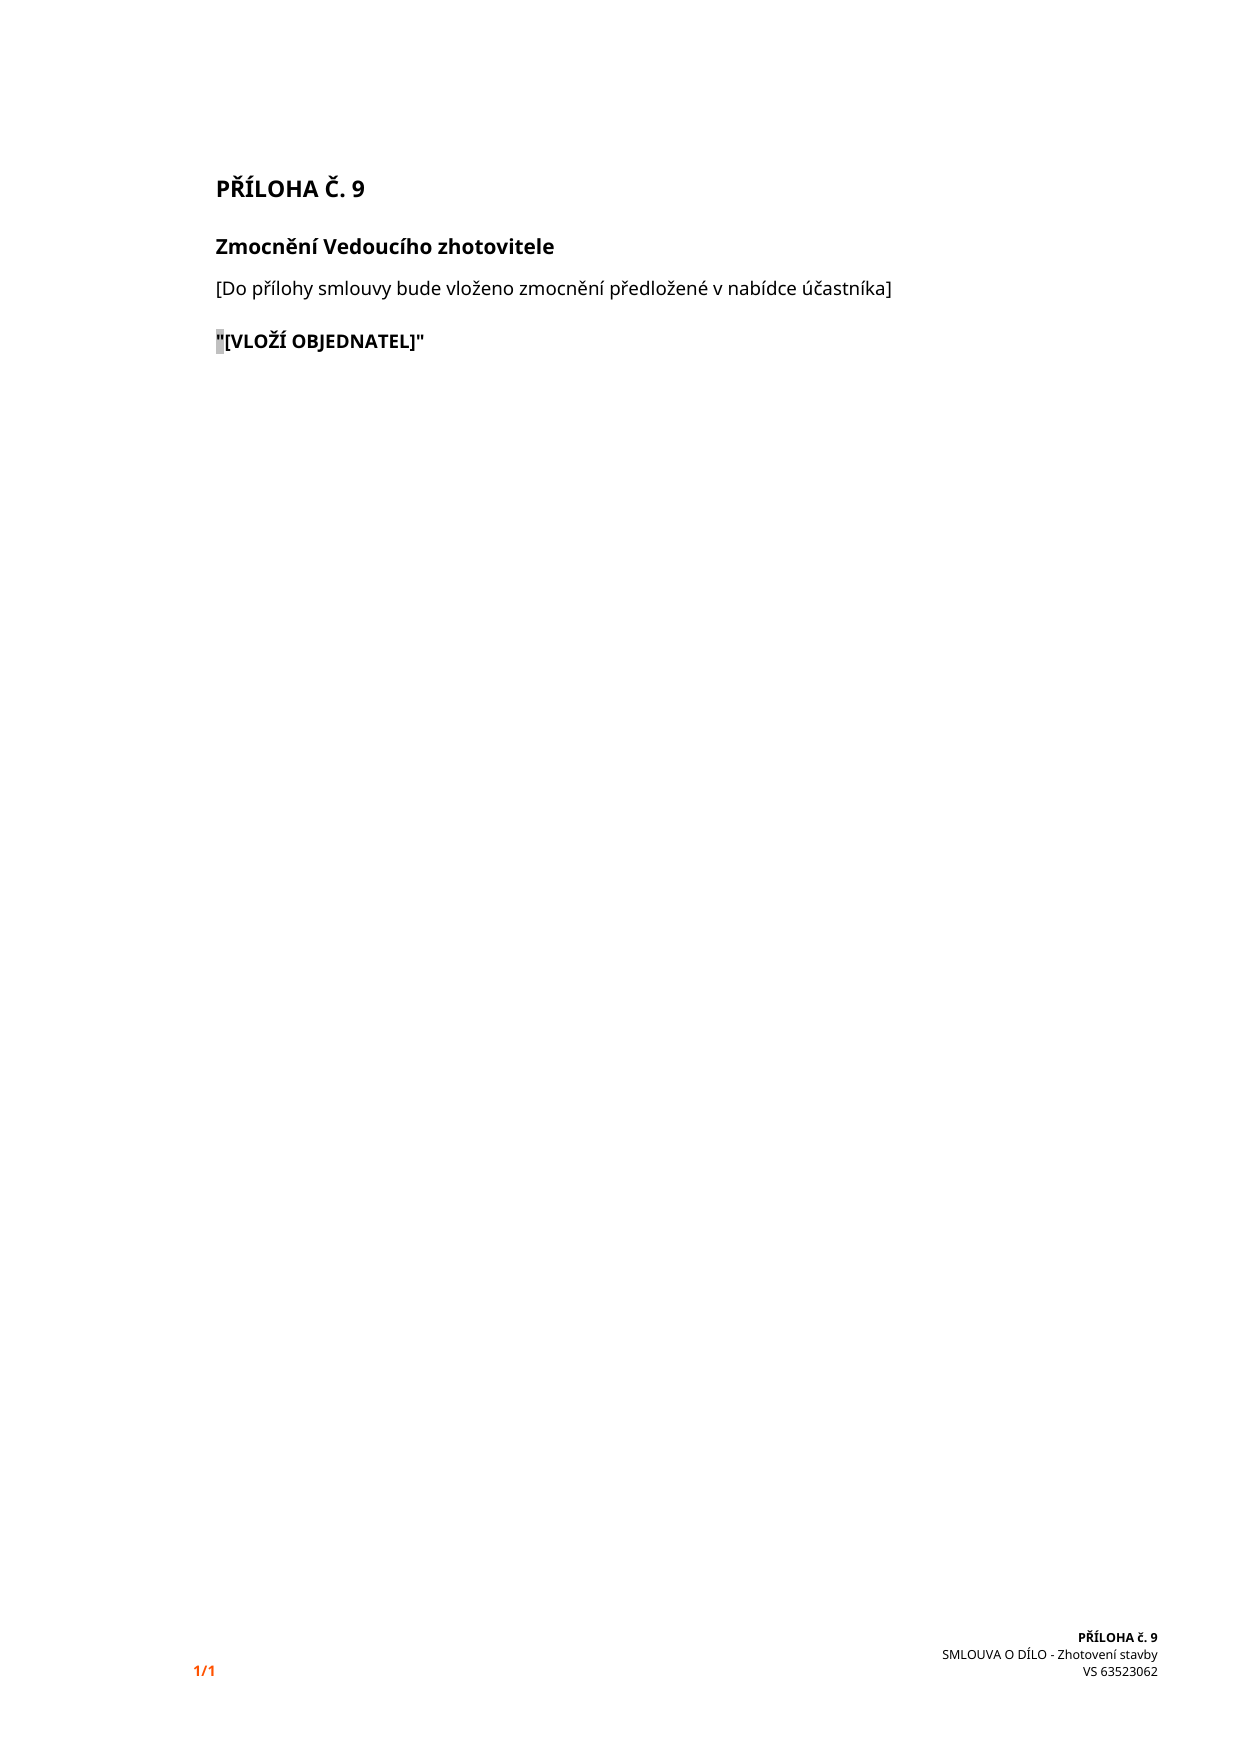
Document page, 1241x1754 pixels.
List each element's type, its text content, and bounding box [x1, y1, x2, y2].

text Příloha č. 9 [216, 172, 1093, 204]
text [Do přílohy smlouvy bude vloženo zmocnění předložené v nabídce účastníka] [216, 276, 1093, 301]
text Zmocnění Vedoucího zhotovitele [216, 232, 1093, 260]
